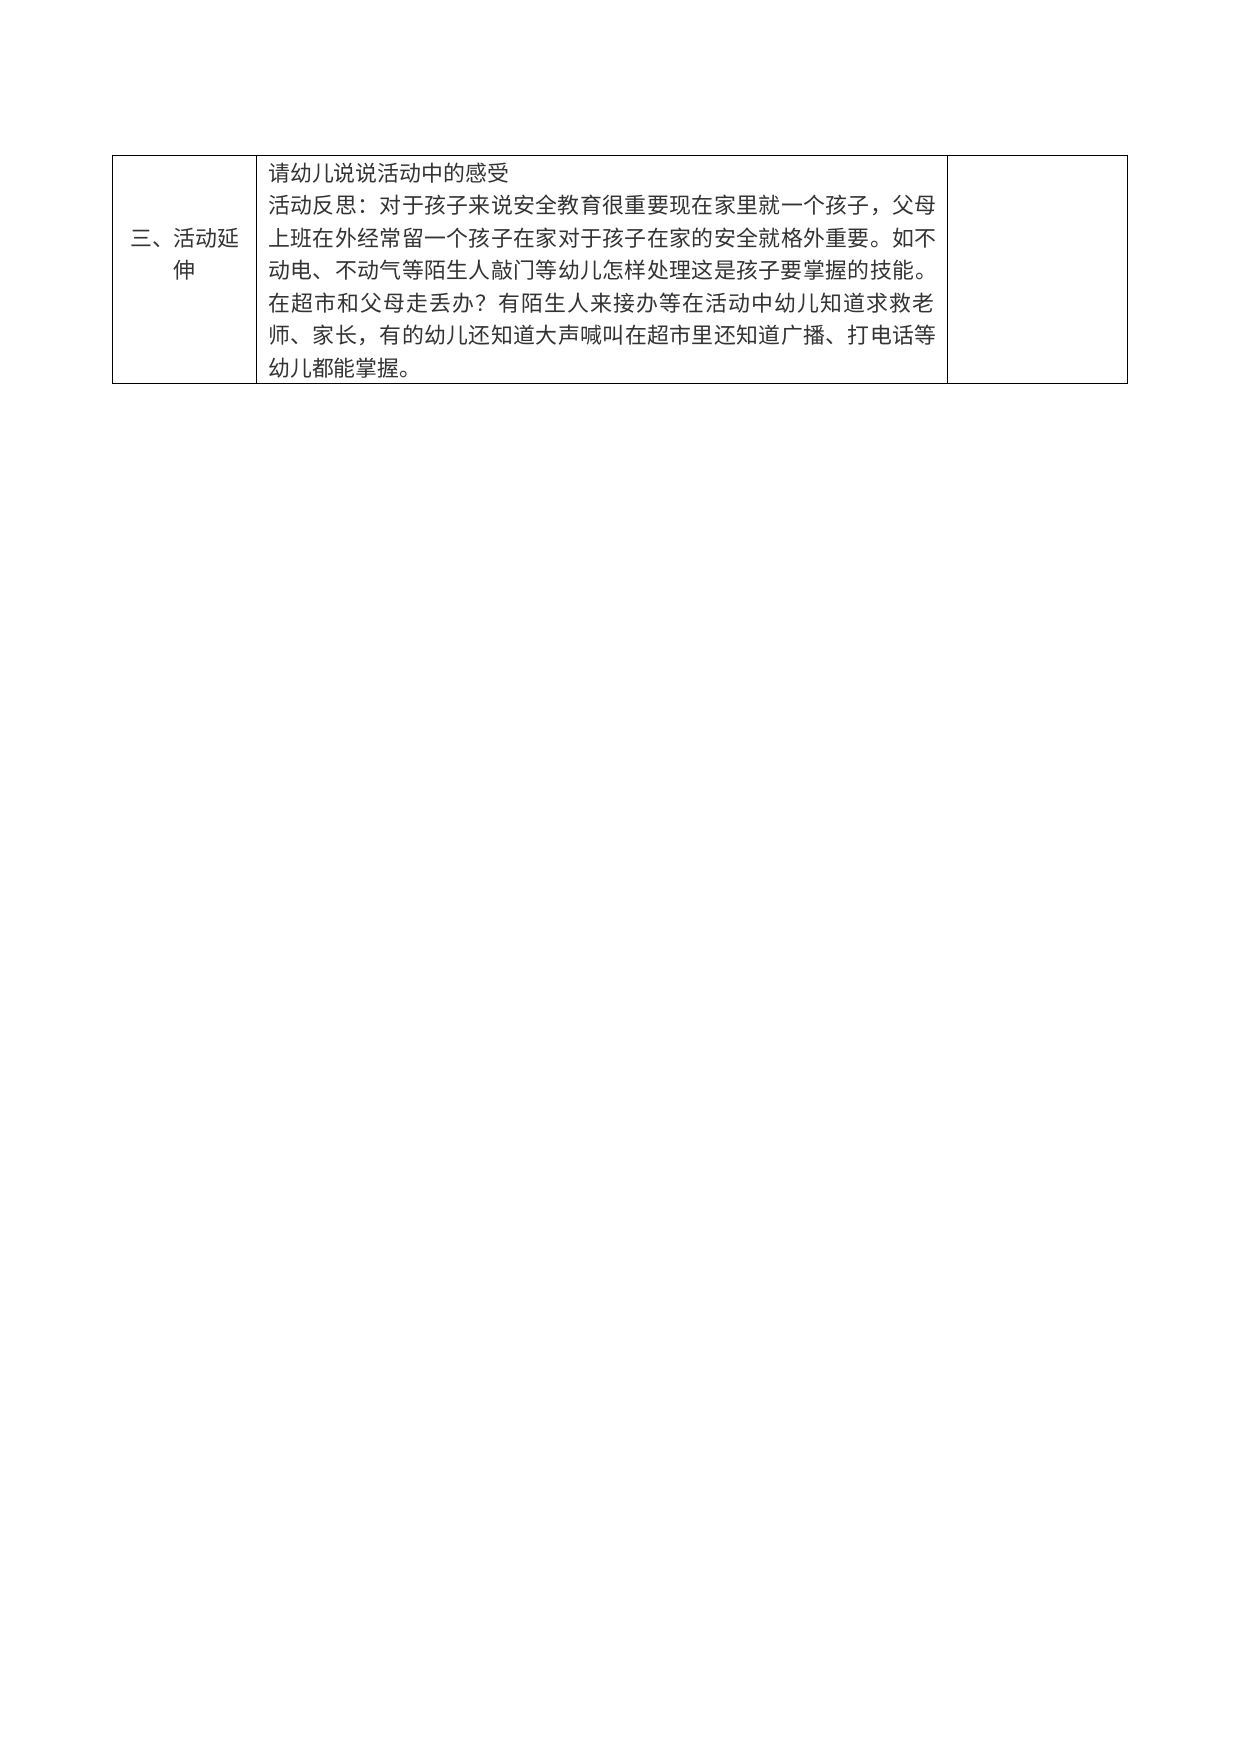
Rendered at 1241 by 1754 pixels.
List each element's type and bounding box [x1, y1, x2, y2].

table_cell [948, 156, 1127, 383]
table_cell [257, 156, 947, 383]
table_cell [113, 156, 256, 383]
